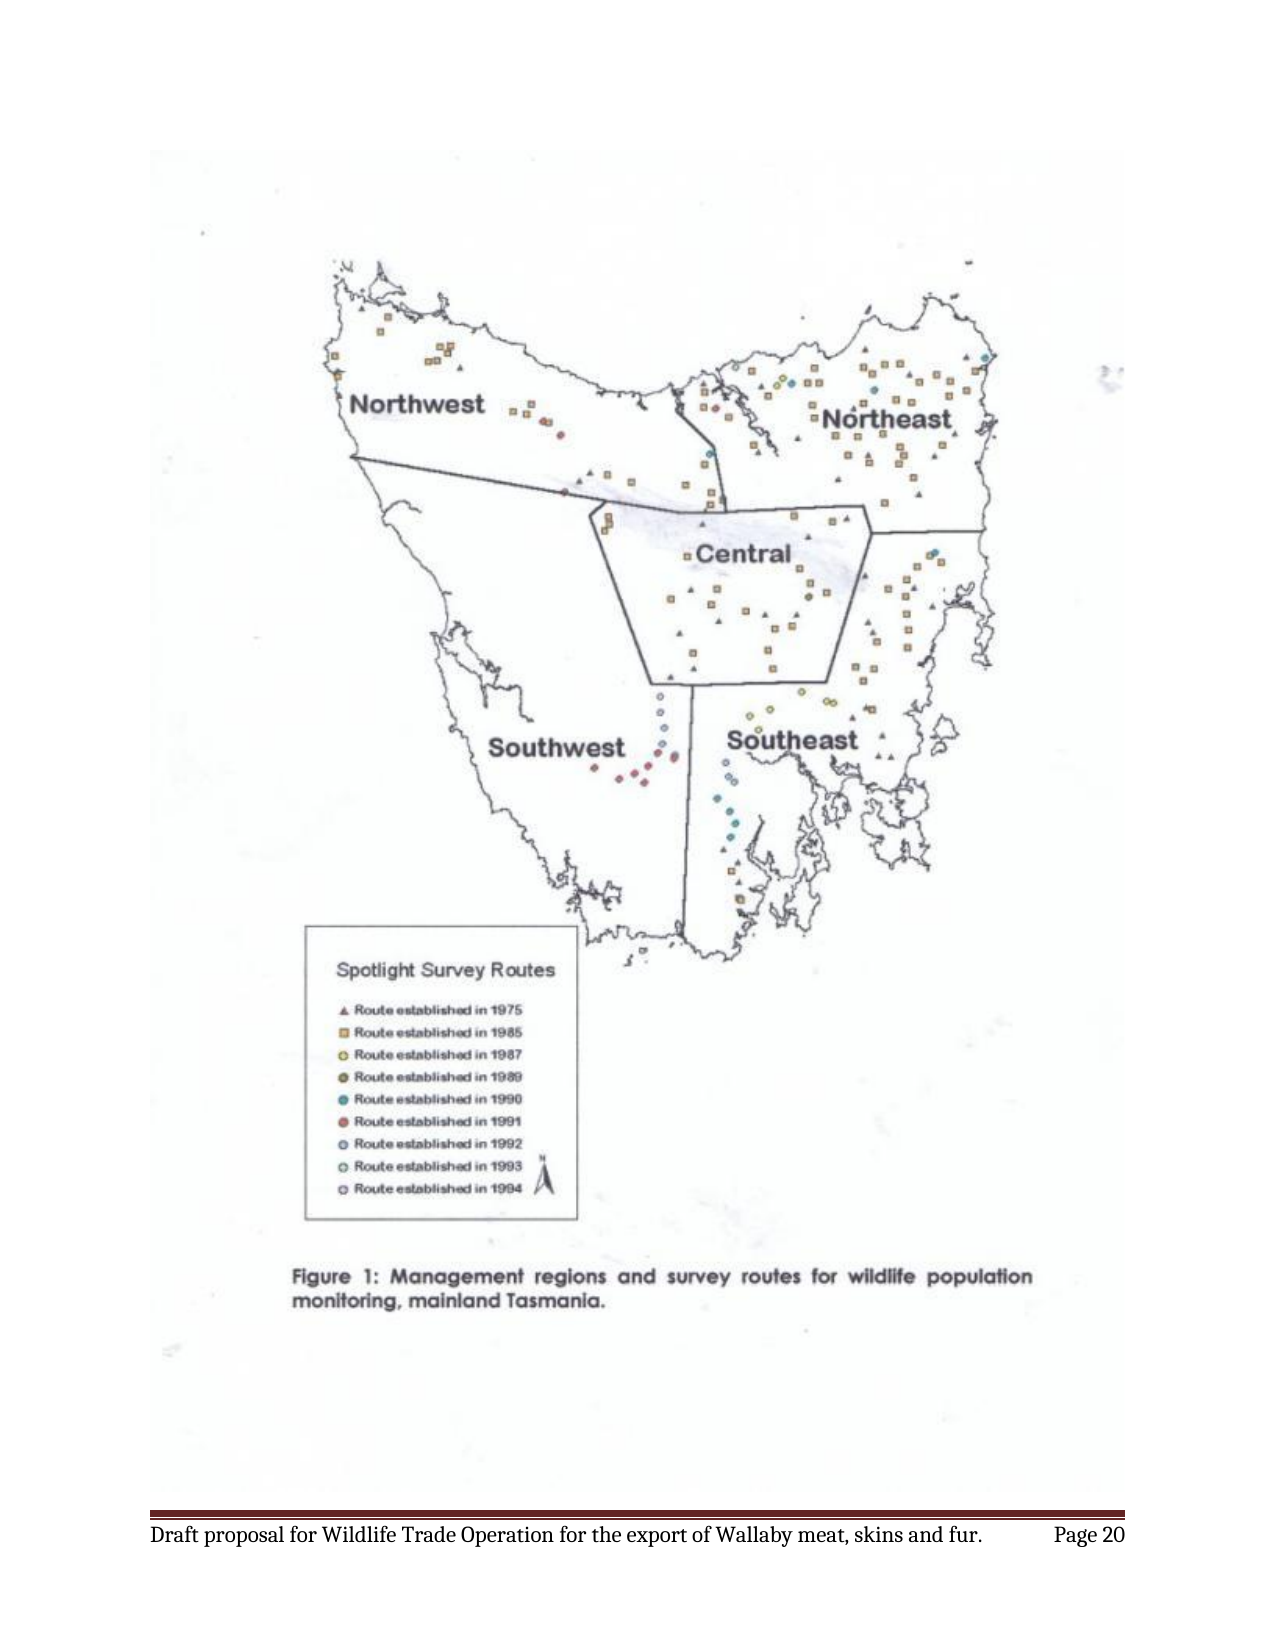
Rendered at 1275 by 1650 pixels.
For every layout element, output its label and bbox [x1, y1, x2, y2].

picture [150, 150, 1125, 1492]
